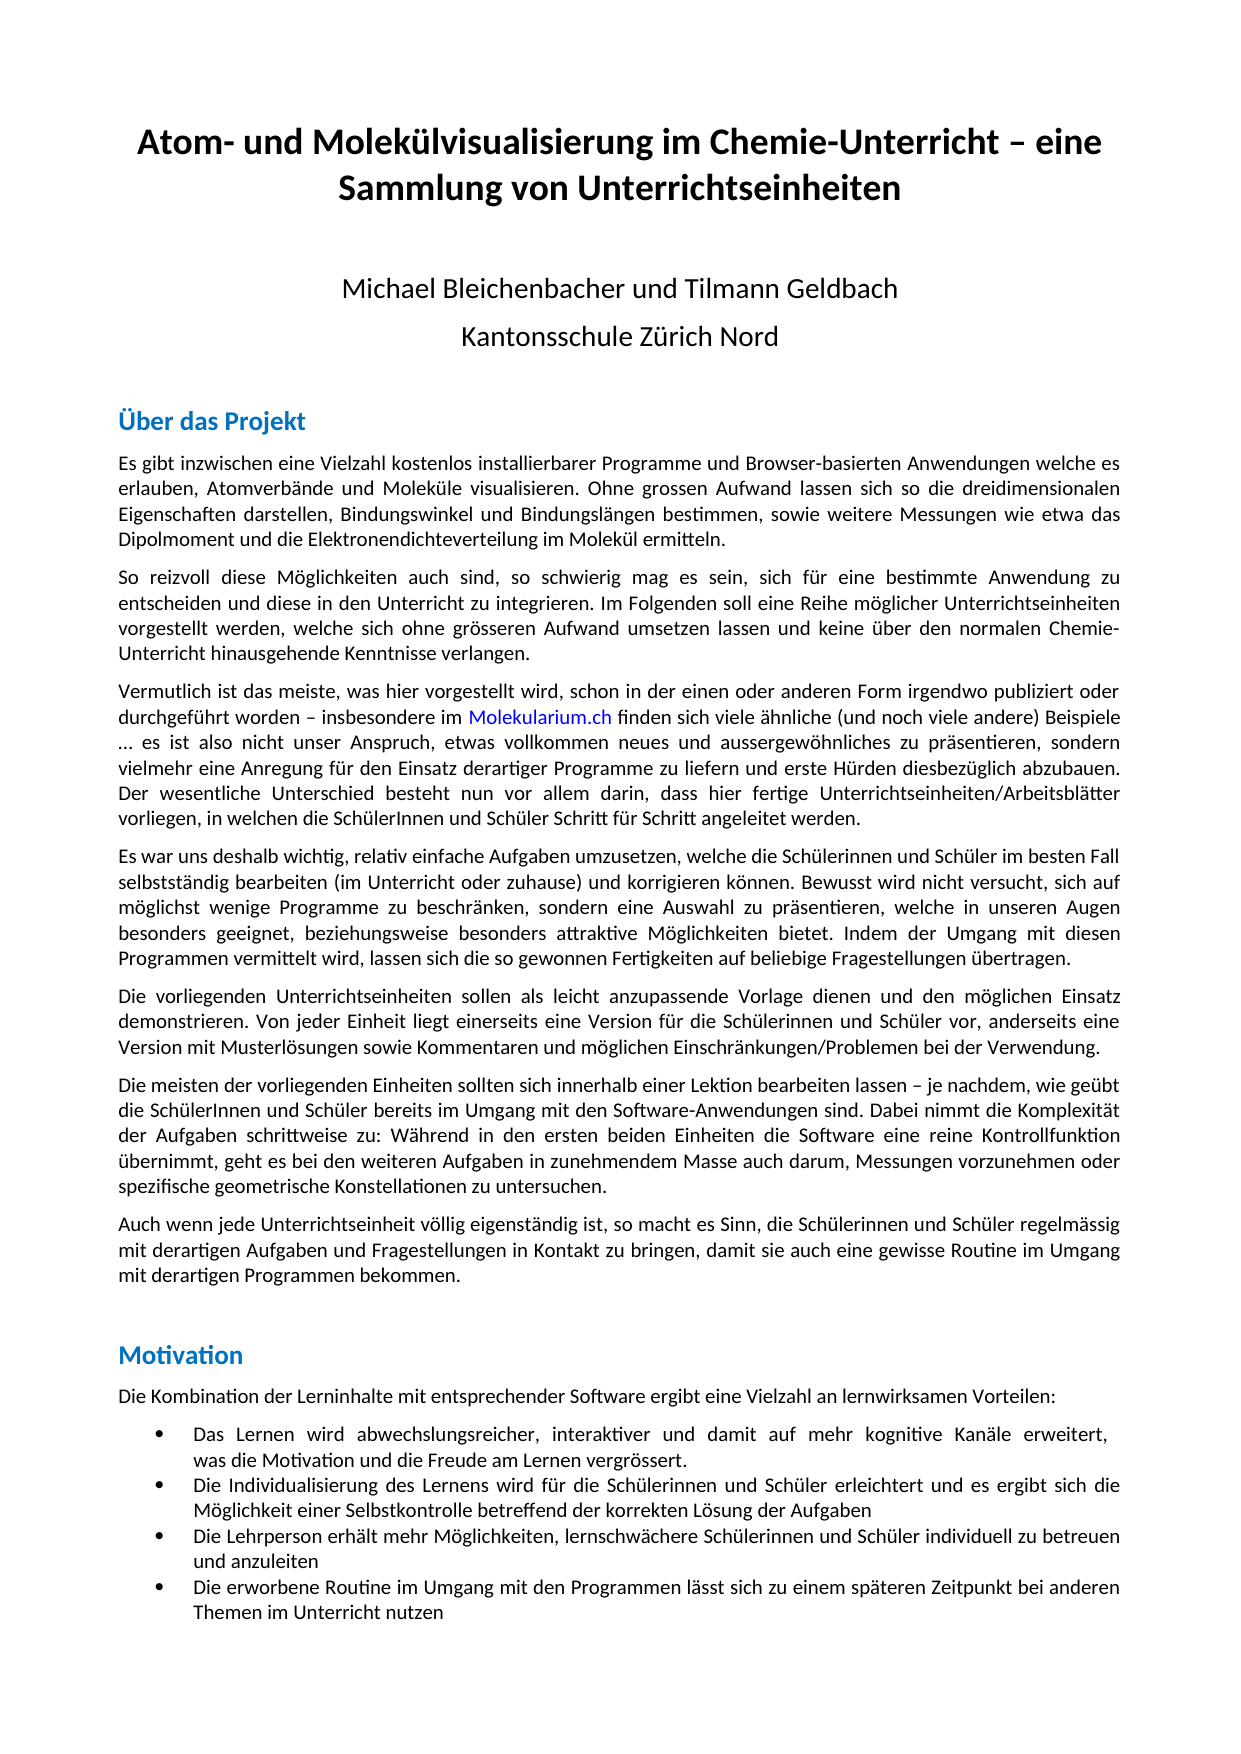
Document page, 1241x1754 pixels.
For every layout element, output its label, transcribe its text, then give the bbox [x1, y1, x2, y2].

list Die Lehrperson erhält mehr Möglichkeiten, lernschwächere Schülerinnen und Schüler individuell zu betreuen und anzuleiten [156, 1523, 1122, 1574]
list Die Individualisierung des Lernens wird für die Schülerinnen und Schüler erleichtert und es ergibt sich die Möglichkeit einer Selbstkontrolle betreffend der korrekten Lösung der Aufgaben [156, 1472, 1122, 1523]
text Die vorliegenden Unterrichtseinheiten sollen als leicht anzupassende Vorlage dienen und den möglichen Einsatz demonstrieren. Von jeder Einheit liegt einerseits eine Version für die Schülerinnen und Schüler vor, anderseits eine Version mit Musterlösungen sowie Kommentaren und möglichen Einschränkungen/Problemen bei der Verwendung. [118, 983, 1122, 1059]
list Die erworbene Routine im Umgang mit den Programmen lässt sich zu einem späteren Zeitpunkt bei anderen Themen im Unterricht nutzen [156, 1574, 1122, 1625]
text Es war uns deshalb wichtig, relativ einfache Aufgaben umzusetzen, welche die Schülerinnen und Schüler im besten Fall selbstständig bearbeiten (im Unterricht oder zuhause) und korrigieren können. Bewusst wird nicht versucht, sich auf möglichst wenige Programme zu beschränken, sondern eine Auswahl zu präsentieren, welche in unseren Augen besonders geeignet, beziehungsweise besonders attraktive Möglichkeiten bietet. Indem der Umgang mit diesen Programmen vermittelt wird, lassen sich die so gewonnen Fertigkeiten auf beliebige Fragestellungen übertragen. [118, 843, 1122, 971]
text So reizvoll diese Möglichkeiten auch sind, so schwierig mag es sein, sich für eine bestimmte Anwendung zu entscheiden und diese in den Unterricht zu integrieren. Im Folgenden soll eine Reihe möglicher Unterrichtseinheiten vorgestellt werden, welche sich ohne grösseren Aufwand umsetzen lassen und keine über den normalen Chemie-Unterricht hinausgehende Kenntnisse verlangen. [118, 564, 1122, 666]
subtitle Motivation [118, 1338, 1122, 1371]
text Kantonsschule Zürich Nord [118, 318, 1122, 354]
text Vermutlich ist das meiste, was hier vorgestellt wird, schon in der einen oder anderen Form irgendwo publiziert oder durchgeführt worden – insbesondere im Molekularium.ch finden sich viele ähnliche (und noch viele andere) Beispiele … es ist also nicht unser Anspruch, etwas vollkommen neues und aussergewöhnliches zu präsentieren, sondern vielmehr eine Anregung für den Einsatz derartiger Programme zu liefern und erste Hürden diesbezüglich abzubauen. Der wesentliche Unterschied besteht nun vor allem darin, dass hier fertige Unterrichtseinheiten/Arbeitsblätter vorliegen, in welchen die SchülerInnen und Schüler Schritt für Schritt angeleitet werden. [118, 678, 1122, 831]
list Das Lernen wird abwechslungsreicher, interaktiver und damit auf mehr kognitive Kanäle erweitert, was die Motivation und die Freude am Lernen vergrössert. [156, 1421, 1122, 1472]
text Atom- und Molekülvisualisierung im Chemie-Unterricht – eine Sammlung von Unterrichtseinheiten [118, 118, 1122, 210]
text Die meisten der vorliegenden Einheiten sollten sich innerhalb einer Lektion bearbeiten lassen – je nachdem, wie geübt die SchülerInnen und Schüler bereits im Umgang mit den Software-Anwendungen sind. Dabei nimmt die Komplexität der Aufgaben schrittweise zu: Während in den ersten beiden Einheiten die Software eine reine Kontrollfunktion übernimmt, geht es bei den weiteren Aufgaben in zunehmendem Masse auch darum, Messungen vorzunehmen oder spezifische geometrische Konstellationen zu untersuchen. [118, 1072, 1122, 1199]
text Michael Bleichenbacher und Tilmann Geldbach [118, 270, 1122, 306]
text Die Kombination der Lerninhalte mit entsprechender Software ergibt eine Vielzahl an lernwirksamen Vorteilen: [118, 1383, 1122, 1409]
subtitle Über das Projekt [118, 404, 1122, 438]
text Es gibt inzwischen eine Vielzahl kostenlos installierbarer Programme und Browser-basierten Anwendungen welche es erlauben, Atomverbände und Moleküle visualisieren. Ohne grossen Aufwand lassen sich so die dreidimensionalen Eigenschaften darstellen, Bindungswinkel und Bindungslängen bestimmen, sowie weitere Messungen wie etwa das Dipolmoment und die Elektronendichteverteilung im Molekül ermitteln. [118, 450, 1122, 552]
text Auch wenn jede Unterrichtseinheit völlig eigenständig ist, so macht es Sinn, die Schülerinnen und Schüler regelmässig mit derartigen Aufgaben und Fragestellungen in Kontakt zu bringen, damit sie auch eine gewisse Routine im Umgang mit derartigen Programmen bekommen. [118, 1211, 1122, 1288]
